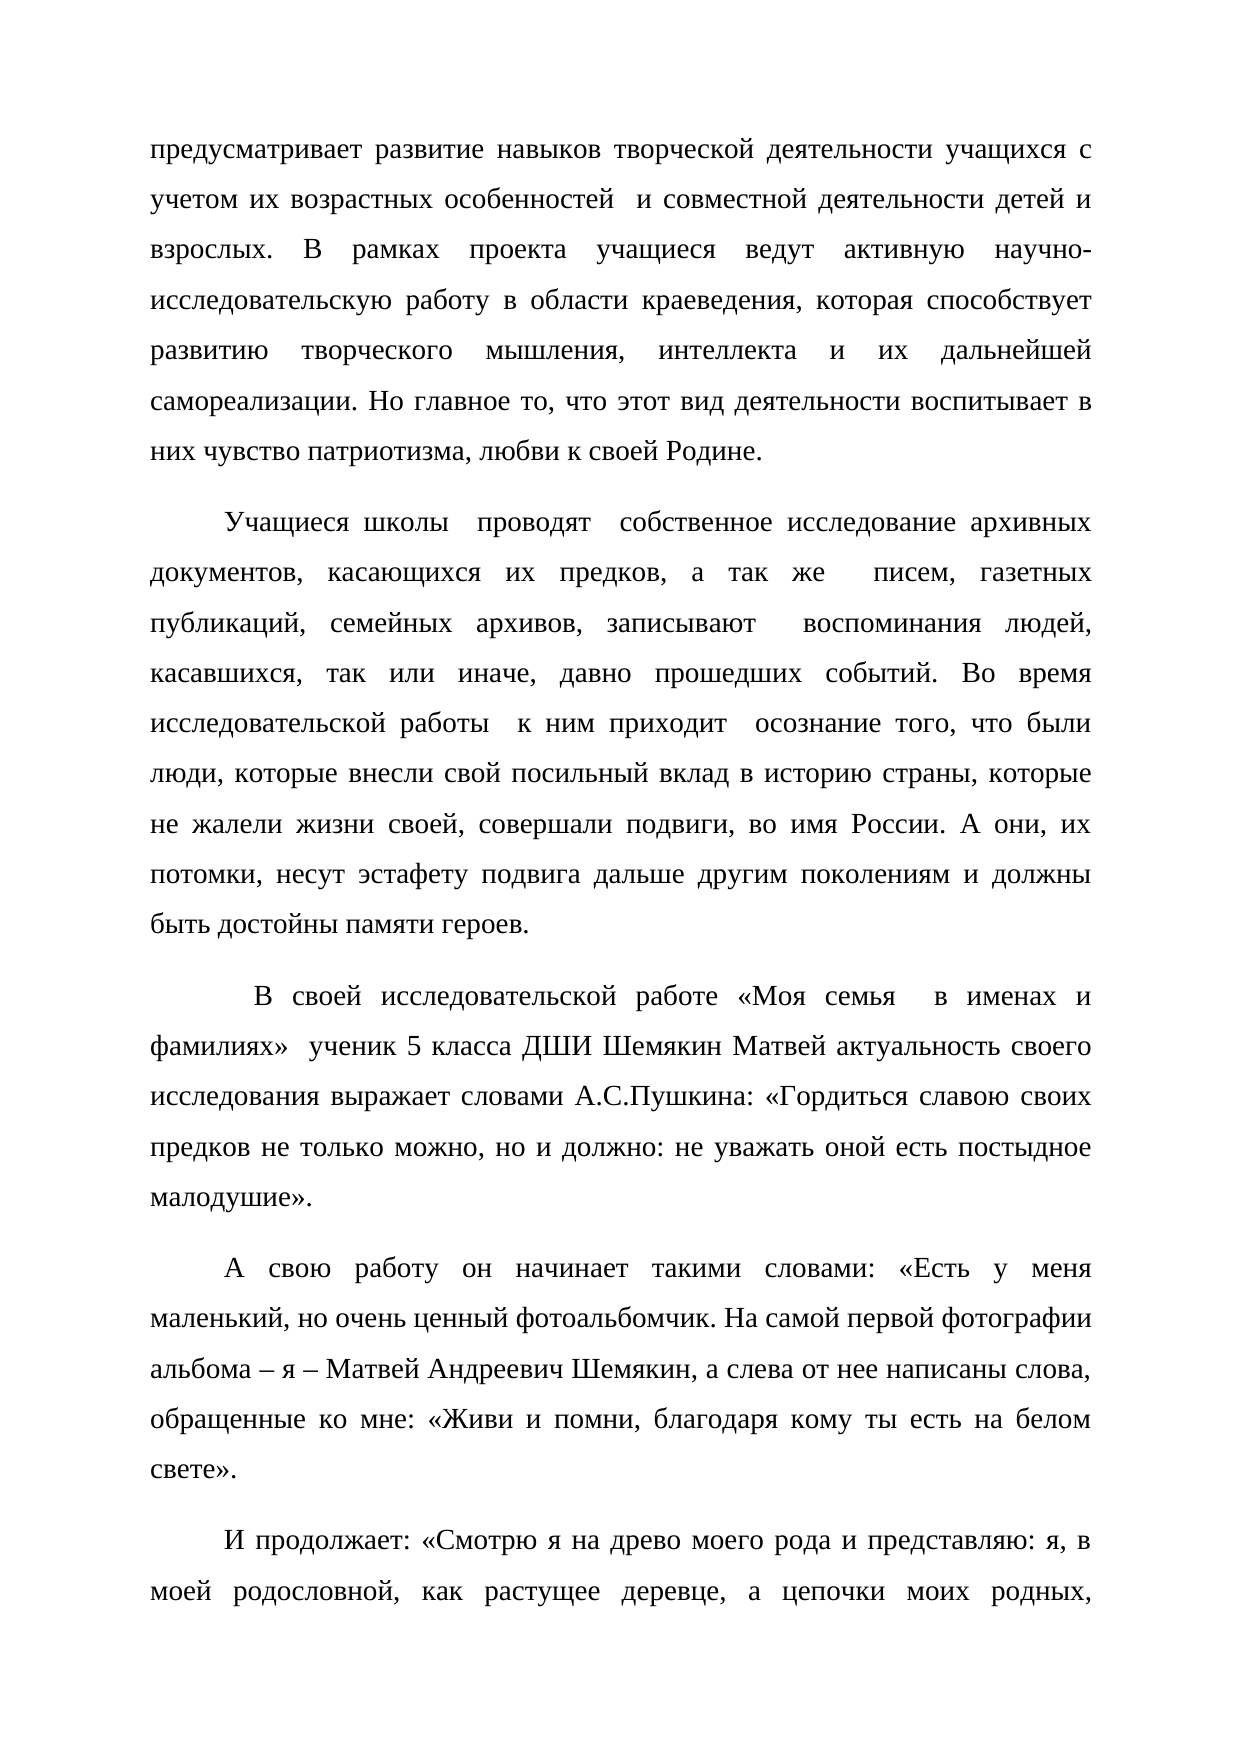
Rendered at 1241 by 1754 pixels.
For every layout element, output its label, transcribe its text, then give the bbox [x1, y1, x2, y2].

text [150, 131, 1093, 466]
text Учащиеся школы проводят собственное исследование архивных документов, касающихся их предков, а так же писем, газетных публикаций, семейных архивов, записывают воспоминания людей, касавшихся, так или иначе, давно прошедших событий. Во время исследовательской работы к ним приходит осознание того, что были люди, которые внесли свой посильный вклад в историю страны, которые не жалели жизни своей, совершали подвиги, во имя России. А они, их потомки, несут эстафету подвига дальше другим поколениям и должны быть достойны памяти героев. [150, 504, 1093, 940]
text А свою работу он начинает такими словами: «Есть у меня маленький, но очень ценный фотоальбомчик. На самой первой фотографии альбома – я – Матвей Андреевич Шемякин, а слева от нее написаны слова, обращенные ко мне: «Живи и помни, благодаря кому ты есть на белом свете». [150, 1250, 1093, 1485]
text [150, 1522, 1093, 1606]
text В своей исследовательской работе «Моя семья в именах и фамилиях» ученик 5 класса ДШИ Шемякин Матвей актуальность своего исследования выражает словами А.С.Пушкина: «Гордиться славою своих предков не только можно, но и должно: не уважать оной есть постыдное малодушие». [150, 978, 1093, 1212]
